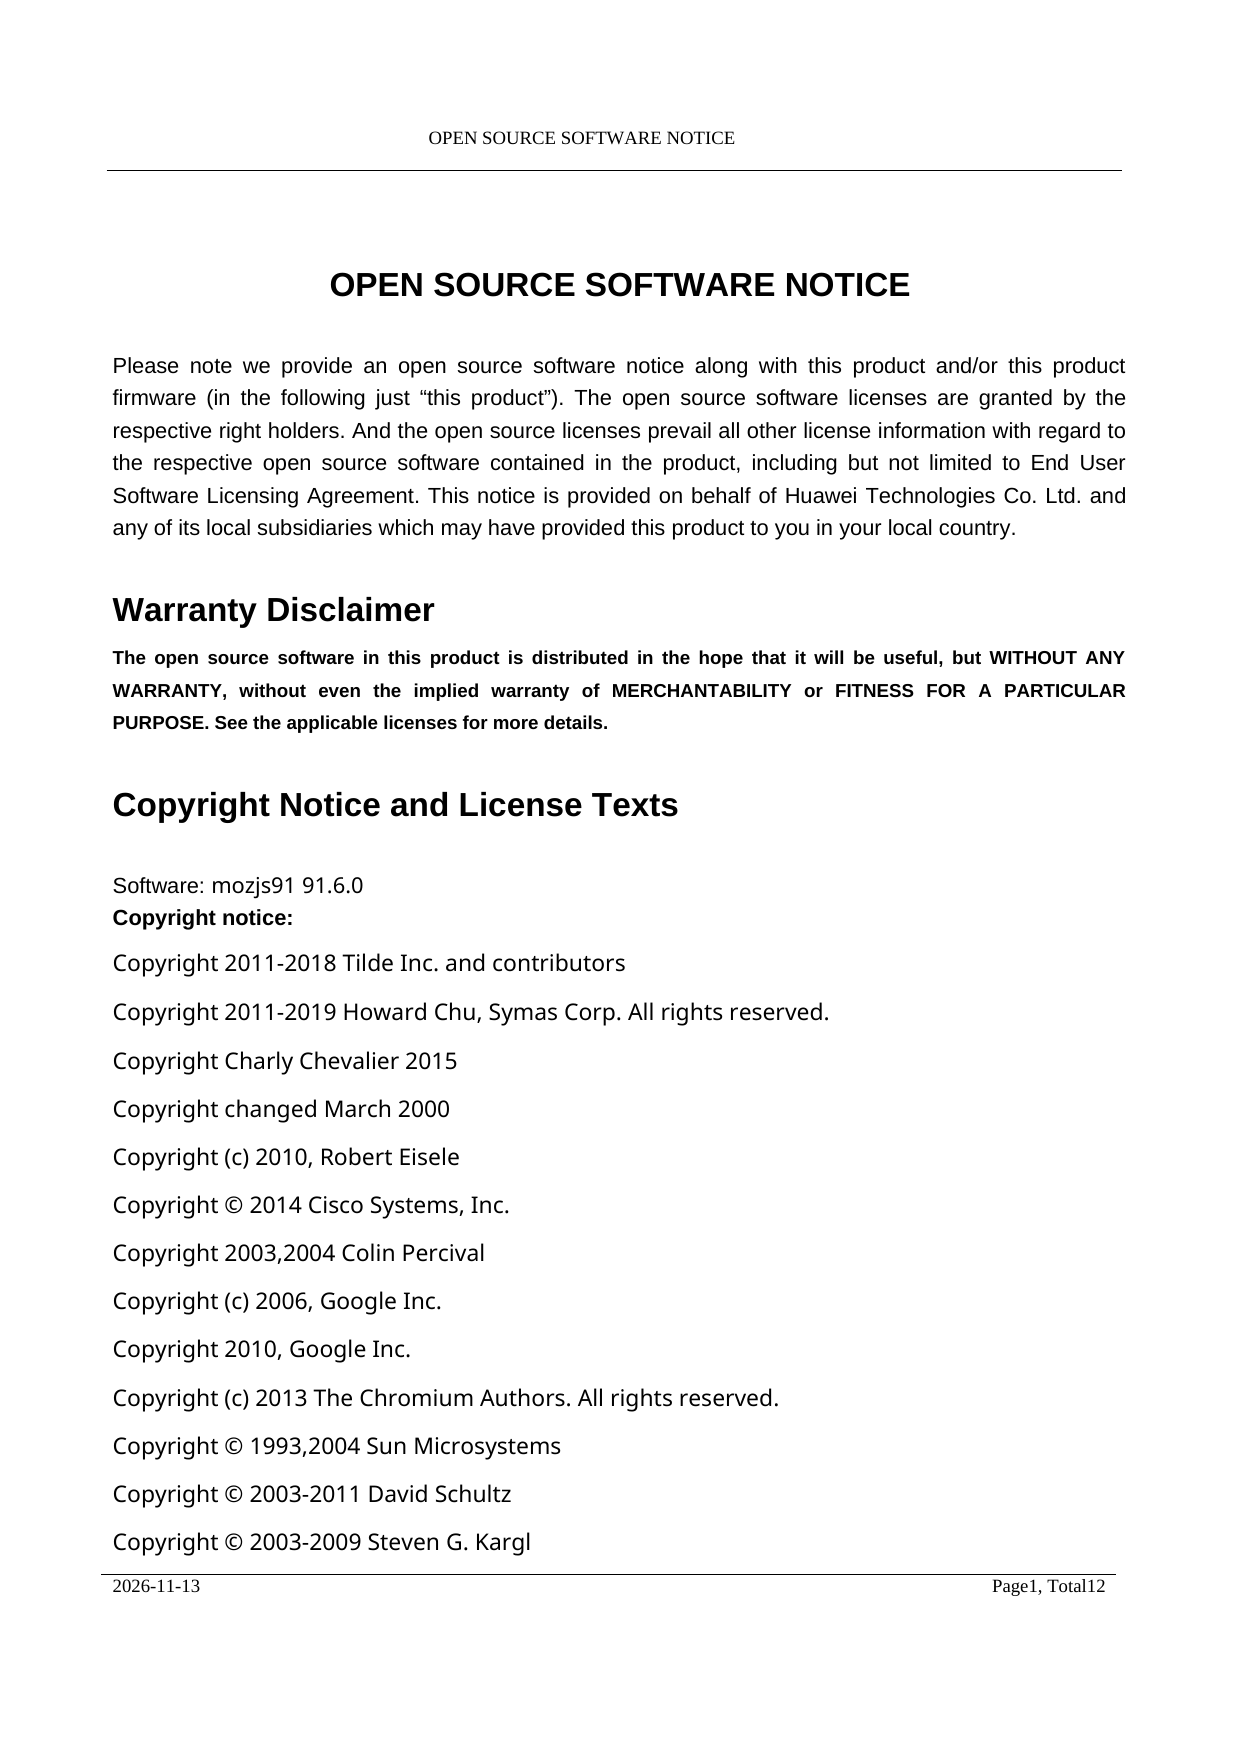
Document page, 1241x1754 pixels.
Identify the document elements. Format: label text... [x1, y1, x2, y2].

text Copyright (c) 2006, Google Inc. [112, 1285, 1128, 1317]
text Copyright © 2014 Cisco Systems, Inc. [112, 1188, 1128, 1221]
text Warranty Disclaimer [112, 576, 1128, 641]
text OPEN SOURCE SOFTWARE NOTICE [112, 251, 1128, 316]
text Copyright © 1993,2004 Sun Microsystems [112, 1429, 1128, 1462]
text Please note we provide an open source software notice along with this product and/or this product firmware (in the following just “this product”). The open source software licenses are granted by the respective right holders. And the open source licenses prevail all other license information with regard to the respective open source software contained in the product, including but not limited to End User Software Licensing Agreement. This notice is provided on behalf of Huawei Technologies Co. Ltd. and any of its local subsidiaries which may have provided this product to you in your local country. [112, 349, 1128, 544]
text Copyright Notice and License Texts [112, 771, 1128, 836]
text Copyright (c) 2013 The Chromium Authors. All rights reserved. [112, 1381, 1128, 1413]
text The open source software in this product is distributed in the hope that it will be useful, but WITHOUT ANY WARRANTY, without even the implied warranty of MERCHANTABILITY or FITNESS FOR A PARTICULAR PURPOSE. See the applicable licenses for more details. [112, 641, 1128, 739]
text Copyright © 2003-2011 David Schultz [112, 1477, 1128, 1510]
text Copyright (c) 2010, Robert Eisele [112, 1140, 1128, 1173]
text Copyright changed March 2000 [112, 1092, 1128, 1125]
text Software: mozjs91 91.6.0 [112, 869, 1128, 901]
text Copyright notice: [112, 901, 1128, 934]
text Copyright © 2003-2009 Steven G. Kargl [112, 1525, 1128, 1558]
text Copyright 2011-2018 Tilde Inc. and contributors Copyright 2011-2019 Howard Chu, Symas Corp. All rights reserved. Copyright Charly Chevalier 2015 [112, 947, 1128, 1077]
text Copyright 2003,2004 Colin Percival [112, 1237, 1128, 1269]
text Copyright 2010, Google Inc. [112, 1333, 1128, 1365]
